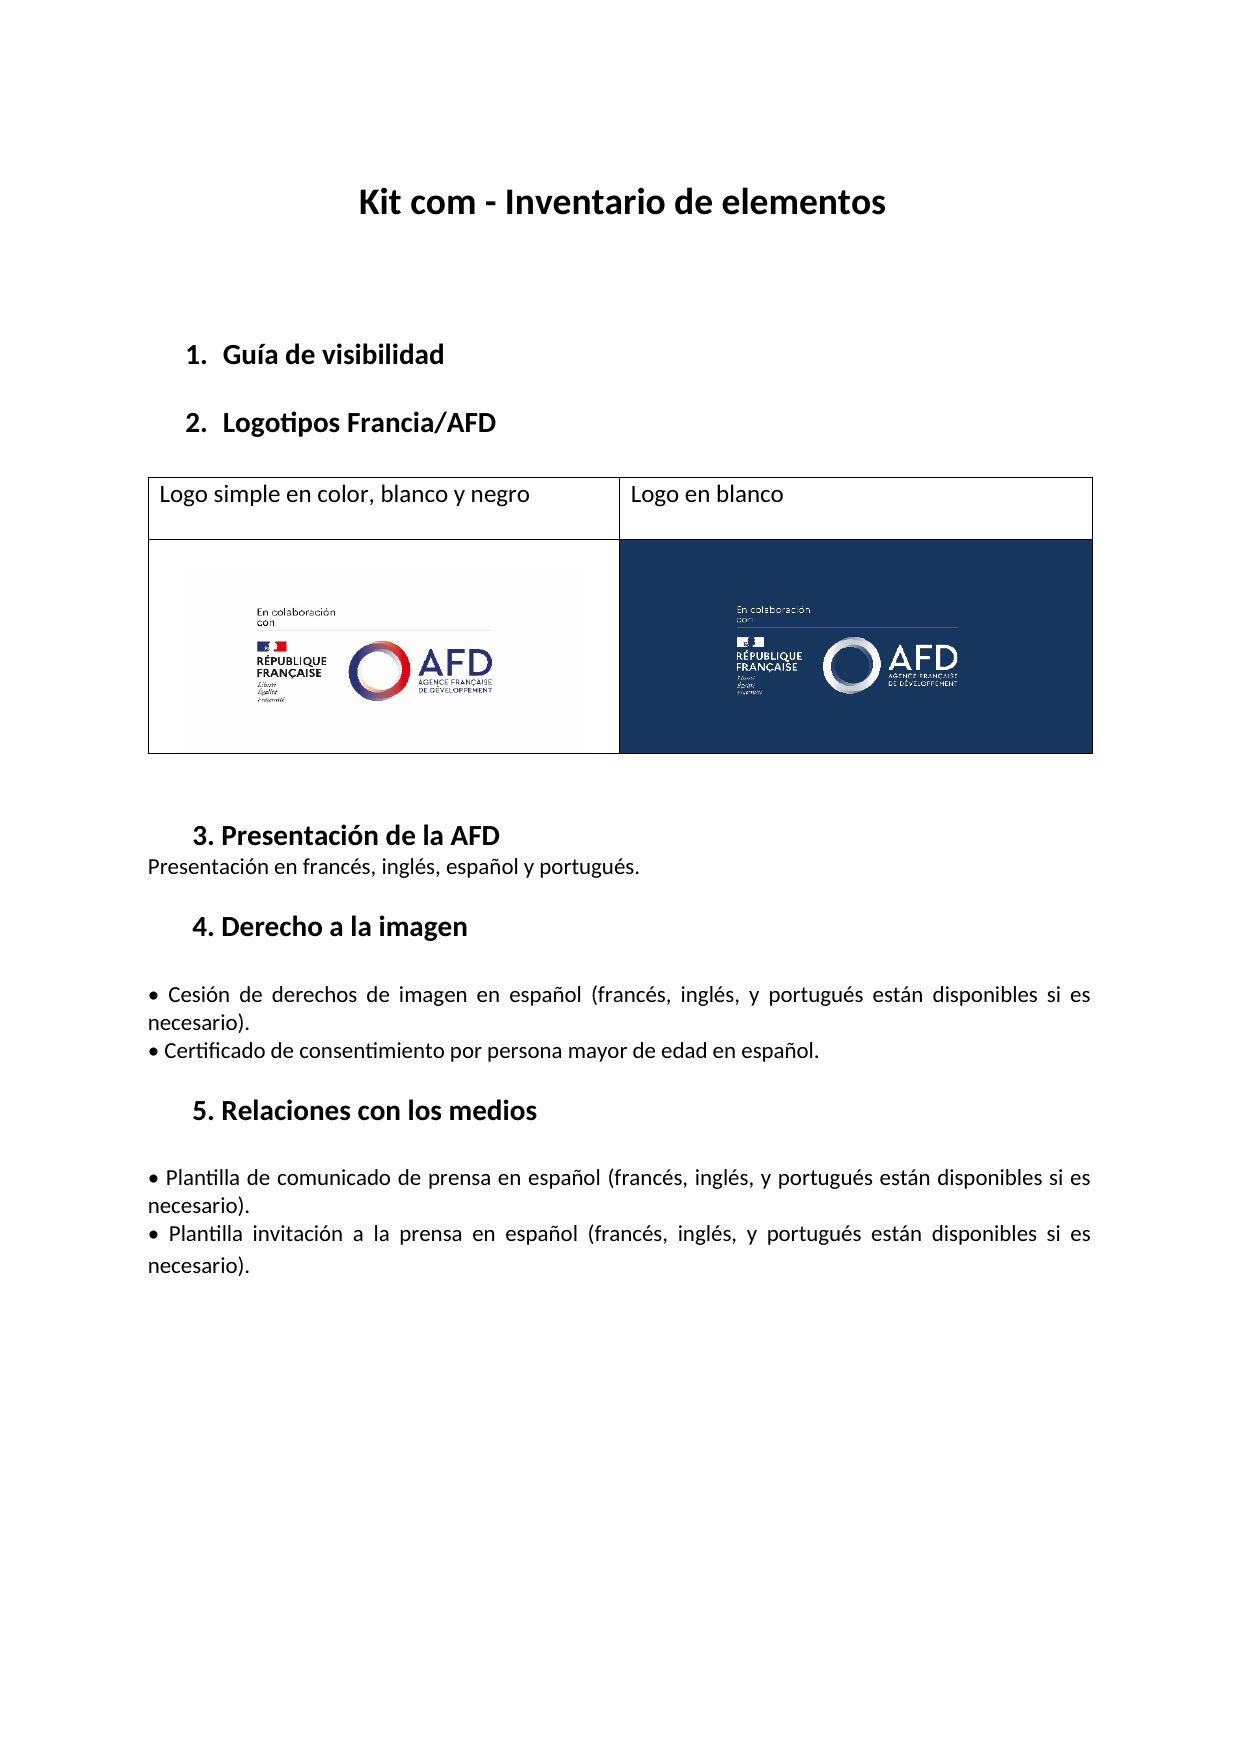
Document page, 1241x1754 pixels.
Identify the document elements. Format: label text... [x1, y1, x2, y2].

text • Cesión de derechos de imagen en español (francés, inglés, y portugués están disponibles si es necesario). [148, 980, 1093, 1036]
list Guía de visibilidad [185, 336, 1093, 372]
picture [664, 568, 1048, 743]
table_cell [149, 540, 619, 753]
text 3. Presentación de la AFD [192, 817, 1093, 852]
text 5. Relaciones con los medios [192, 1092, 1093, 1127]
table_header Logo en blanco [620, 478, 1092, 539]
text • Plantilla de comunicado de prensa en español (francés, inglés, y portugués están disponibles si es necesario). [148, 1163, 1093, 1219]
text • Plantilla invitación a la prensa en español (francés, inglés, y portugués están disponibles si es necesario). [148, 1219, 1093, 1279]
text • Certificado de consentimiento por persona mayor de edad en español. [148, 1036, 1093, 1064]
table_header Logo simple en color, blanco y negro [149, 478, 619, 539]
list Logotipos Francia/AFD [185, 404, 1093, 440]
text 4. Derecho a la imagen [192, 908, 1093, 944]
table_cell [620, 540, 1092, 753]
picture [180, 568, 588, 753]
text Kit com - Inventario de elementos [148, 178, 1093, 224]
text Presentación en francés, inglés, español y portugués. [148, 852, 1093, 880]
